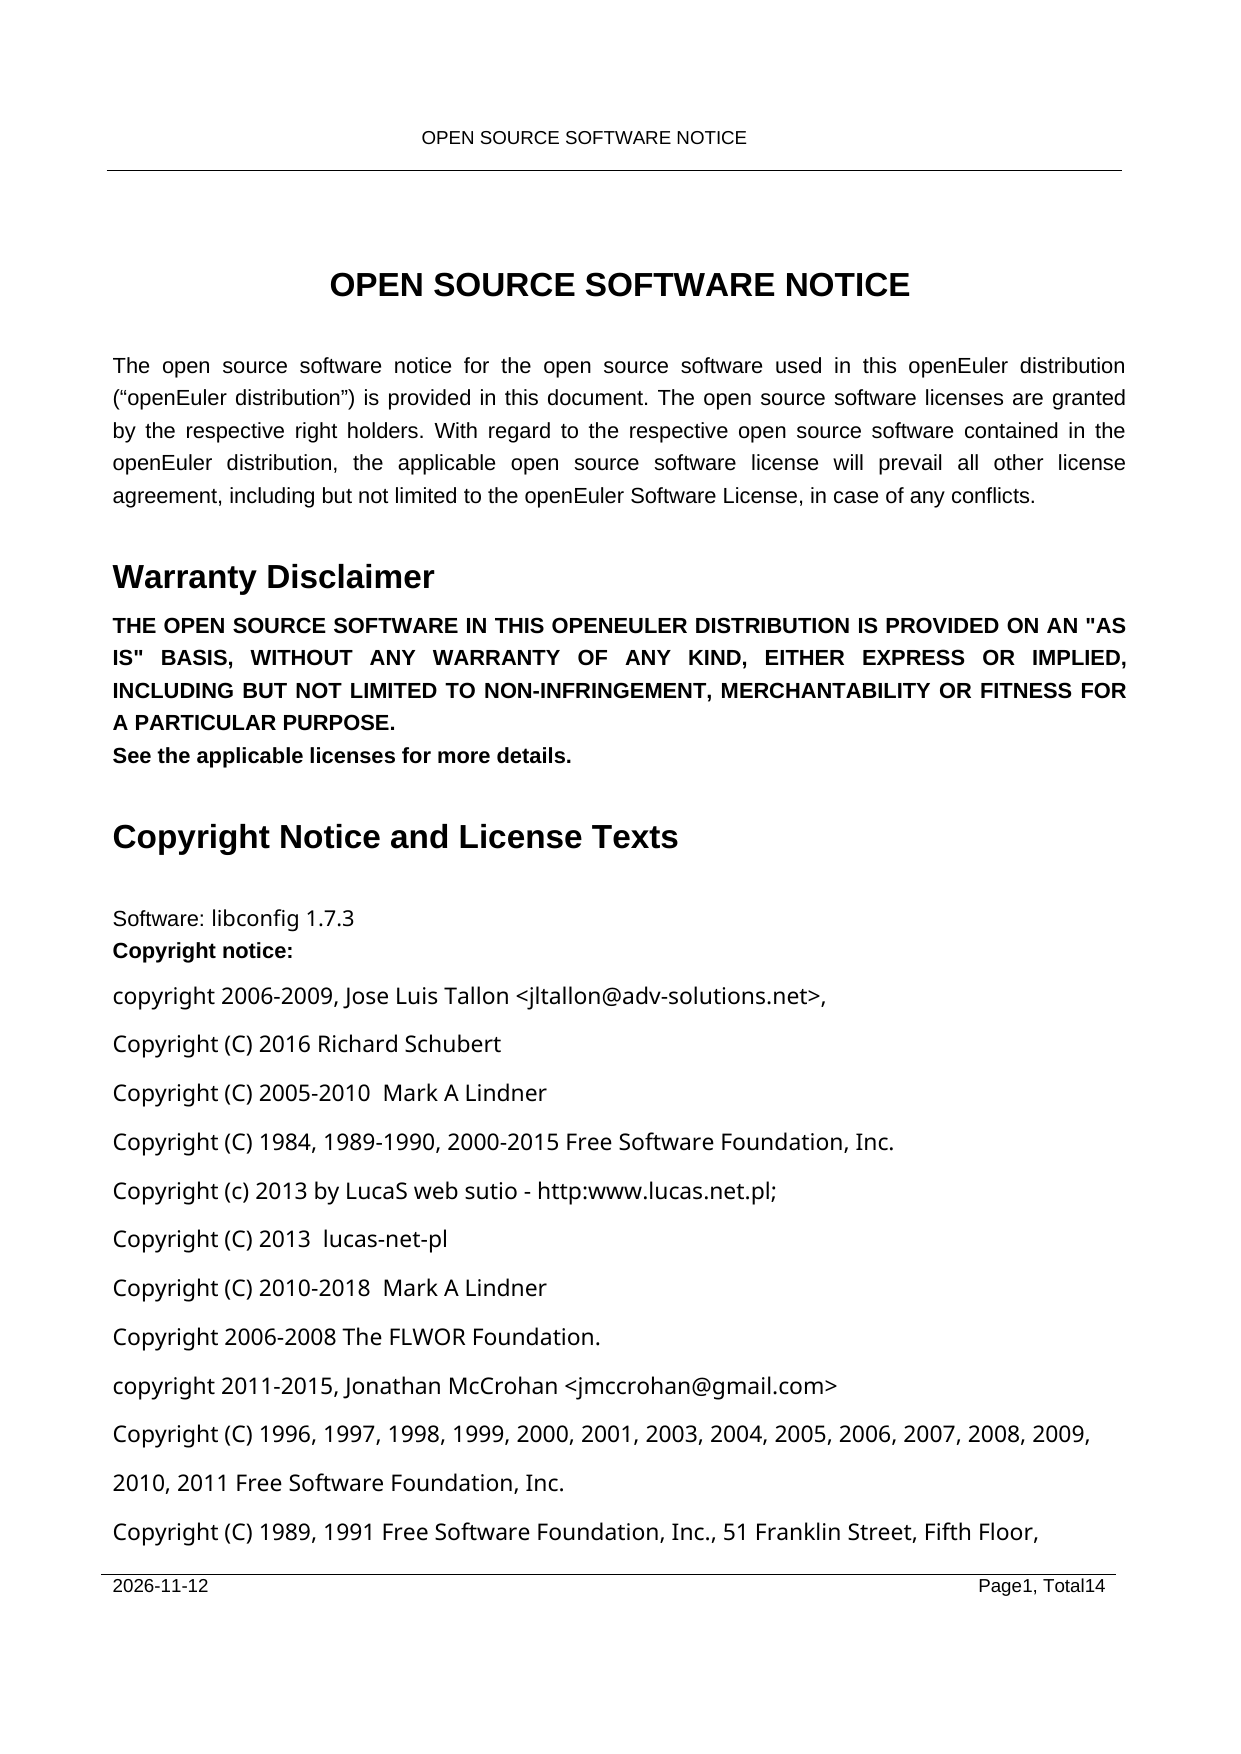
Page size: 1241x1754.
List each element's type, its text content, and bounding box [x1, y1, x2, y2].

text OPEN SOURCE SOFTWARE NOTICE [112, 251, 1128, 316]
text Warranty Disclaimer [112, 544, 1128, 609]
text THE OPEN SOURCE SOFTWARE IN THIS OPENEULER DISTRIBUTION IS PROVIDED ON AN "AS IS" BASIS, WITHOUT ANY WARRANTY OF ANY KIND, EITHER EXPRESS OR IMPLIED, INCLUDING BUT NOT LIMITED TO NON-INFRINGEMENT, MERCHANTABILITY OR FITNESS FOR A PARTICULAR PURPOSE. See the applicable licenses for more details. [112, 609, 1128, 771]
text Copyright notice: [112, 934, 1128, 966]
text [112, 979, 1128, 1548]
text Copyright Notice and License Texts [112, 804, 1128, 869]
text Software: libconfig 1.7.3 [112, 901, 1128, 934]
text The open source software notice for the open source software used in this openEuler distribution (“openEuler distribution”) is provided in this document. The open source software licenses are granted by the respective right holders. With regard to the respective open source software contained in the openEuler distribution, the applicable open source software license will prevail all other license agreement, including but not limited to the openEuler Software License, in case of any conflicts. [112, 349, 1128, 511]
